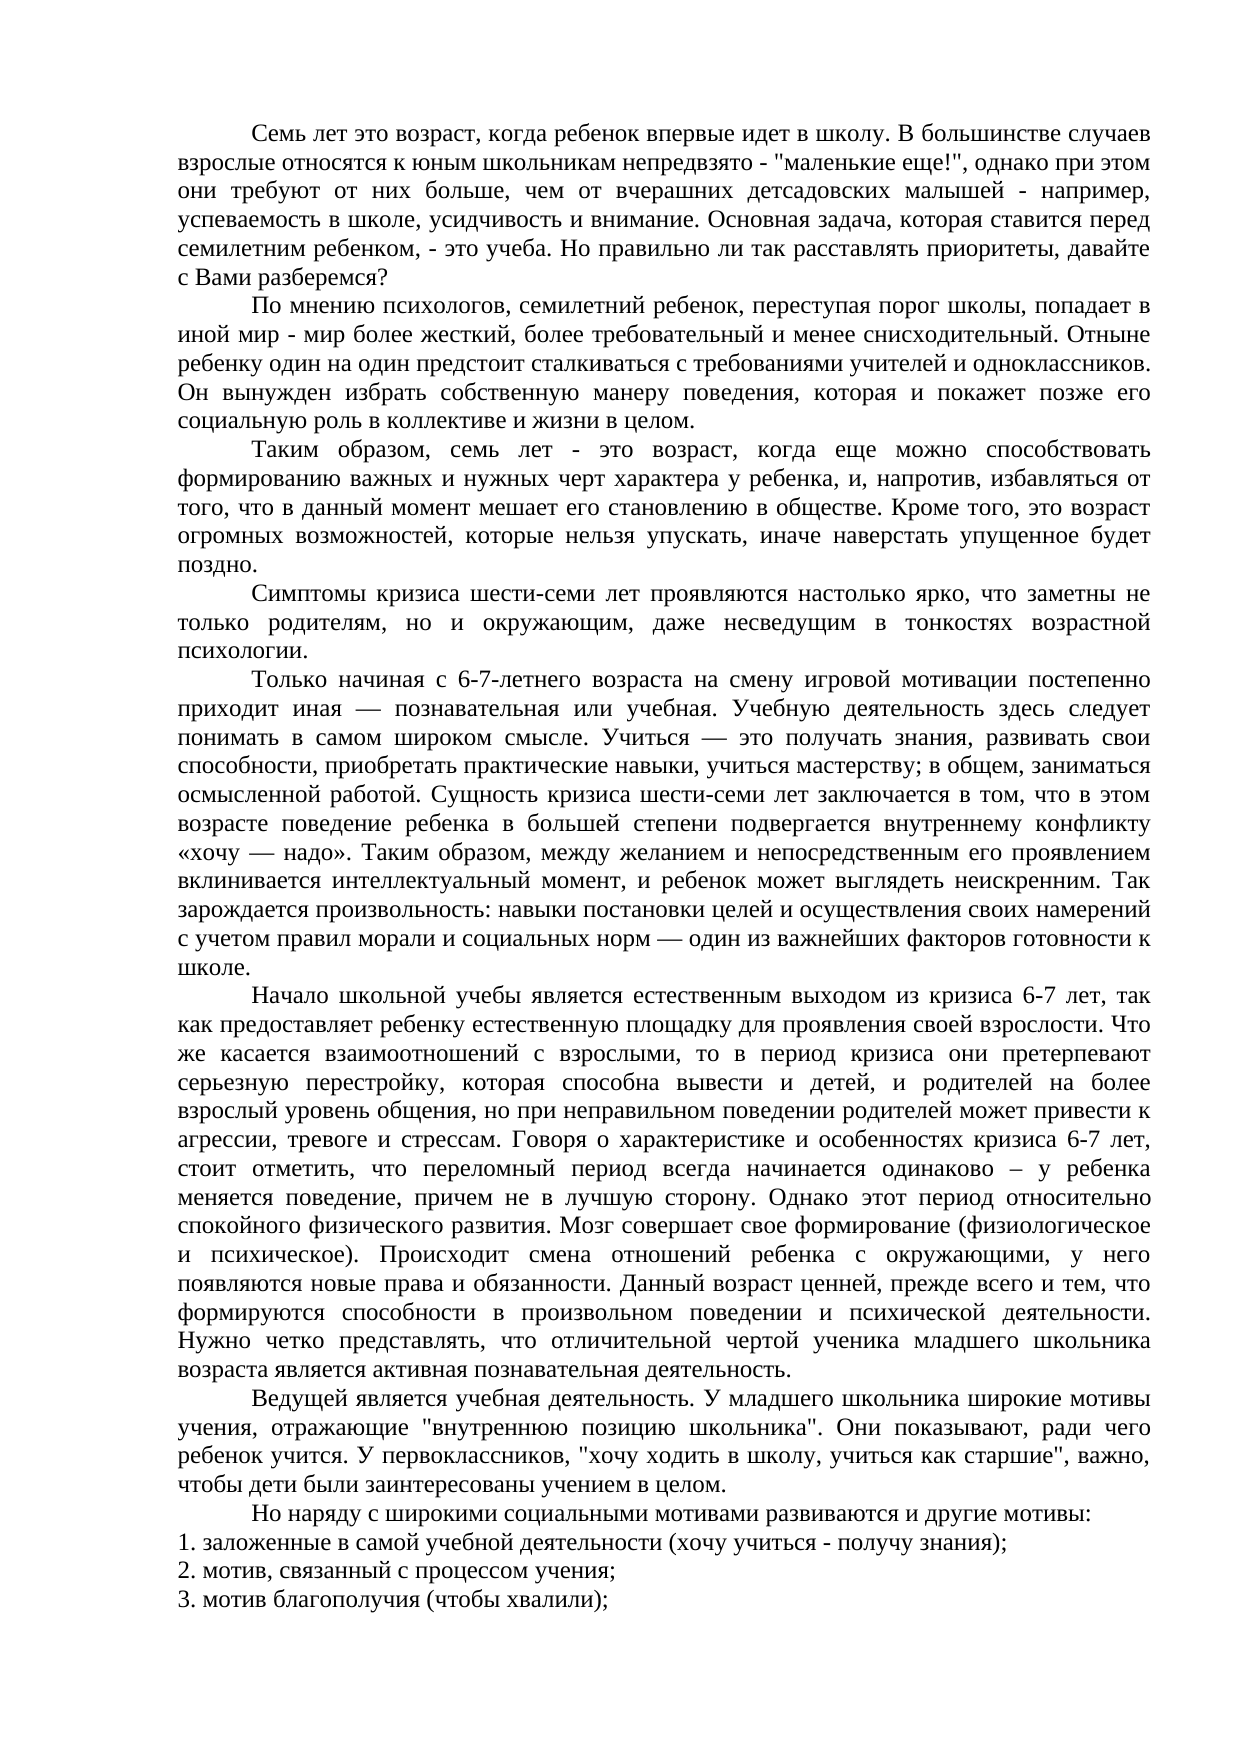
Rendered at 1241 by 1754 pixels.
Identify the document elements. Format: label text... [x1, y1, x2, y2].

text По мнению психологов, семилетний ребенок, переступая порог школы, попадает в иной мир - мир более жесткий, более требовательный и менее снисходительный. Отныне ребенку один на один предстоит сталкиваться с требованиями учителей и одноклассников. Он вынужден избрать собственную манеру поведения, которая и покажет позже его социальную роль в коллективе и жизни в целом. [177, 291, 1152, 434]
text Таким образом, семь лет - это возраст, когда еще можно способствовать формированию важных и нужных черт характера у ребенка, и, напротив, избавляться от того, что в данный момент мешает его становлению в обществе. Кроме того, это возраст огромных возможностей, которые нельзя упускать, иначе наверстать упущенное будет поздно. [177, 434, 1152, 578]
text Симптомы кризиса шести-семи лет проявляются настолько ярко, что заметны не только родителям, но и окружающим, даже несведущим в тонкостях возрастной психологии. [177, 578, 1152, 664]
text Начало школьной учебы является естественным выходом из кризиса 6-7 лет, так как предоставляет ребенку естественную площадку для проявления своей взрослости. Что же касается взаимоотношений с взрослыми, то в период кризиса они претерпевают серьезную перестройку, которая способна вывести и детей, и родителей на более взрослый уровень общения, но при неправильном поведении родителей может привести к агрессии, тревоге и стрессам. Говоря о характеристике и особенностях кризиса 6-7 лет, стоит отметить, что переломный период всегда начинается одинаково – у ребенка меняется поведение, причем не в лучшую сторону. Однако этот период относительно спокойного физического развития. Мозг совершает свое формирование (физиологическое и психическое). Происходит смена отношений ребенка с окружающими, у него появляются новые права и обязанности. Данный возраст ценней, прежде всего и тем, что формируются способности в произвольном поведении и психической деятельности. Нужно четко представлять, что отличительной чертой ученика младшего школьника возраста является активная познавательная деятельность. [177, 981, 1152, 1383]
text 2. мотив, связанный с процессом учения; [177, 1556, 1152, 1584]
text 1. заложенные в самой учебной деятельности (хочу учиться - получу знания); [177, 1527, 1152, 1556]
text Но наряду с широкими социальными мотивами развиваются и другие мотивы: [177, 1498, 1152, 1527]
text 3. мотив благополучия (чтобы хвалили); [177, 1584, 1152, 1613]
text Ведущей является учебная деятельность. У младшего школьника широкие мотивы учения, отражающие "внутреннюю позицию школьника". Они показывают, ради чего ребенок учится. У первоклассников, "хочу ходить в школу, учиться как старшие", важно, чтобы дети были заинтересованы учением в целом. [177, 1383, 1152, 1498]
text Семь лет это возраст, когда ребенок впервые идет в школу. В большинстве случаев взрослые относятся к юным школьникам непредвзято - "маленькие еще!", однако при этом они требуют от них больше, чем от вчерашних детсадовских малышей - например, успеваемость в школе, усидчивость и внимание. Основная задача, которая ставится перед семилетним ребенком, - это учеба. Но правильно ли так расставлять приоритеты, давайте с Вами разберемся? [177, 118, 1152, 291]
text Только начиная с 6-7-летнего возраста на смену игровой мотивации постепенно приходит иная — познавательная или учебная. Учебную деятельность здесь следует понимать в самом широком смысле. Учиться — это получать знания, развивать свои способности, приобретать практические навыки, учиться мастерству; в общем, заниматься осмысленной работой. Сущность кризиса шести-семи лет заключается в том, что в этом возрасте поведение ребенка в большей степени подвергается внутреннему конфликту «хочу — надо». Таким образом, между желанием и непосредственным его проявлением вклинивается интеллектуальный момент, и ребенок может выглядеть неискренним. Так зарождается произвольность: навыки постановки целей и осуществления своих намерений с учетом правил морали и социальных норм — один из важнейших факторов готовности к школе. [177, 664, 1152, 981]
